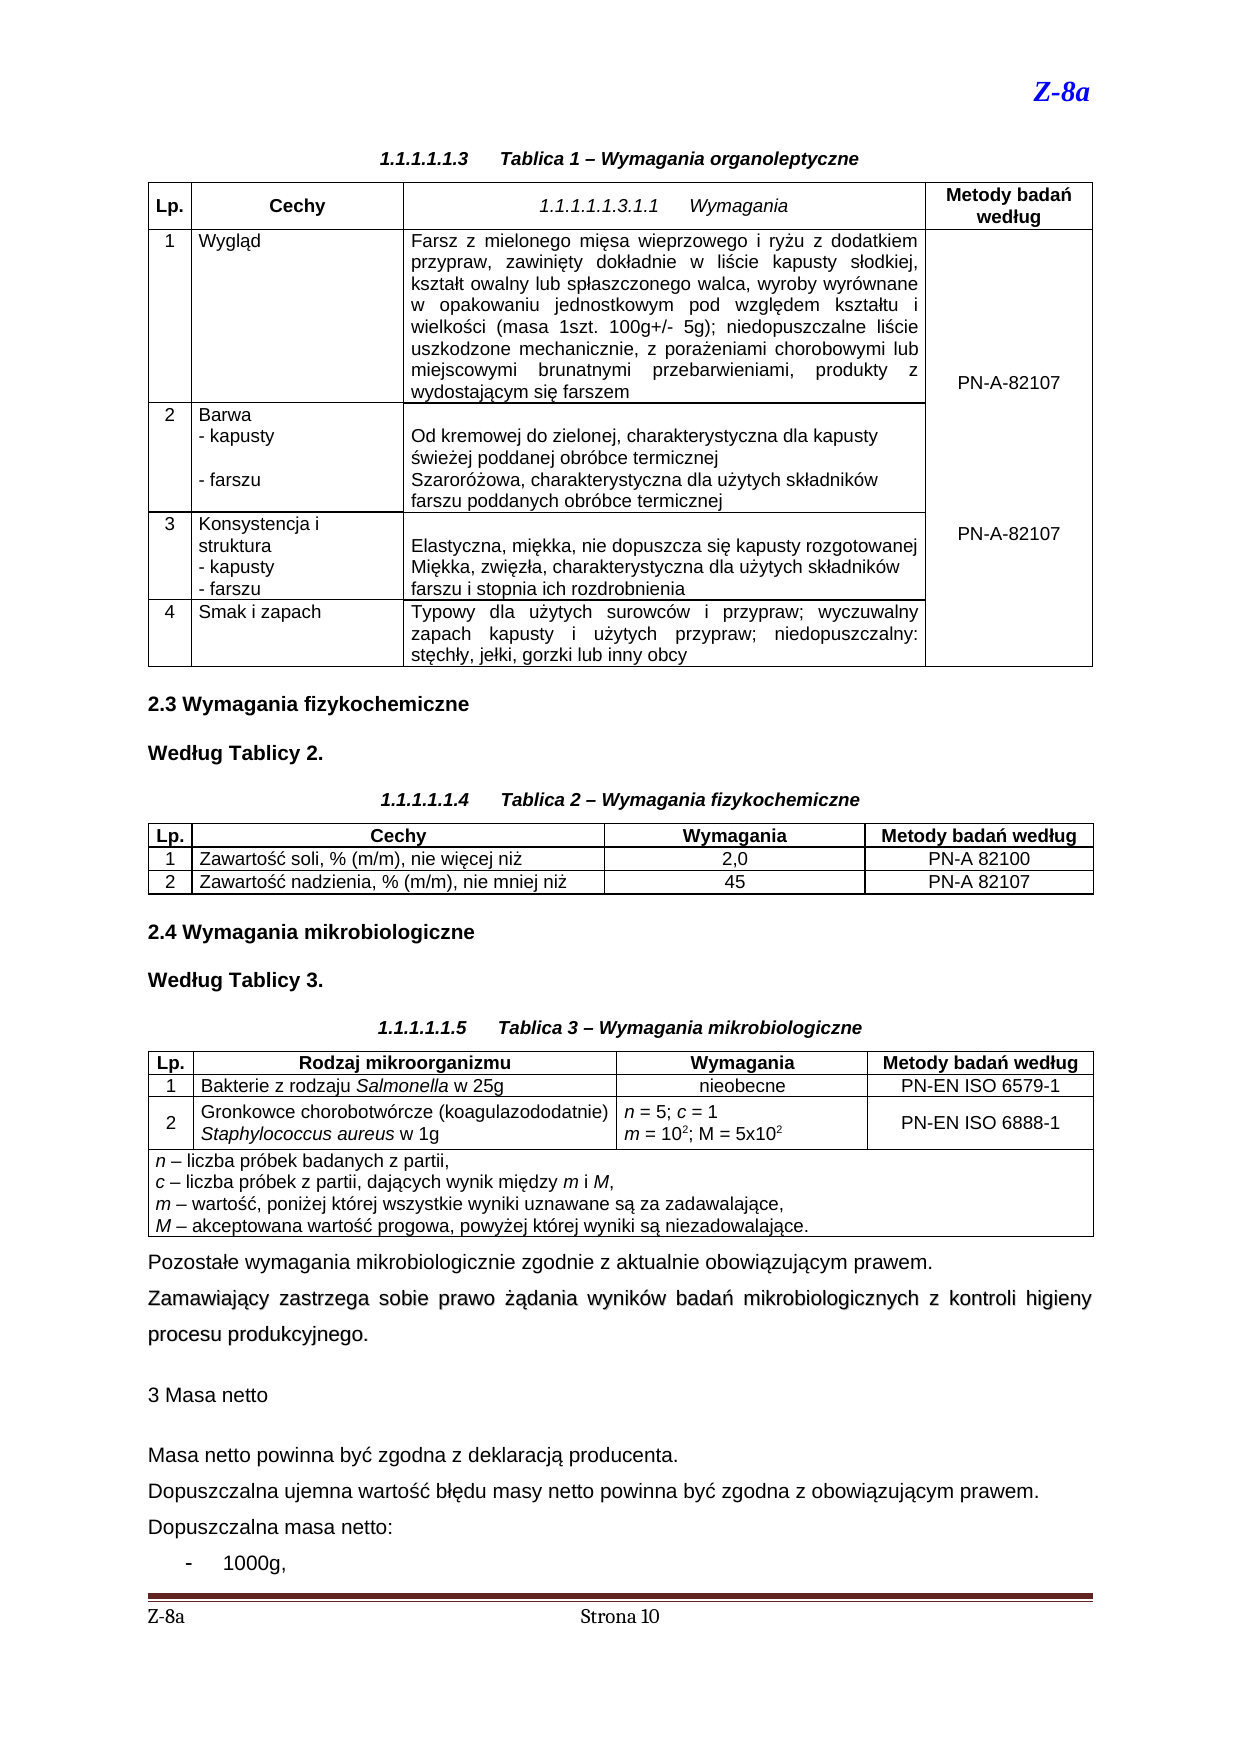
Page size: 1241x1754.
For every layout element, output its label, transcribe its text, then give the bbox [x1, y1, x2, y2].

table_header Wymagania [404, 183, 925, 228]
table_header Metody badań według [926, 183, 1092, 228]
table_cell Barwa - kapusty - farszu [192, 403, 403, 511]
table_header Wymagania [617, 1052, 867, 1073]
text Masa netto powinna być zgodna z deklaracją producenta. [148, 1443, 1093, 1467]
subtitle Tablica 3 – Wymagania mikrobiologiczne [148, 1017, 1093, 1038]
table_cell 1 [149, 1075, 193, 1096]
table_cell PN-A 82100 [866, 848, 1093, 870]
text 2.3 Wymagania fizykochemiczne [148, 692, 1093, 716]
table_cell PN-EN ISO 6579-1 [868, 1075, 1093, 1096]
table_header Cechy [192, 183, 403, 228]
table_header Metody badań według [866, 824, 1093, 846]
subtitle Tablica 1 – Wymagania organoleptyczne [148, 148, 1093, 169]
list 1000g, [185, 1551, 1093, 1575]
table_cell Elastyczna, miękka, nie dopuszcza się kapusty rozgotowanej Miękka, zwięzła, charakterystyczna dla użytych składników farszu i stopnia ich rozdrobnienia [404, 513, 925, 599]
text Według Tablicy 3. [148, 968, 1093, 992]
table_cell PN-A-82107 PN-A-82107 [926, 230, 1092, 666]
table_header Lp. [149, 824, 191, 846]
table_cell 3 [149, 513, 191, 599]
text Dopuszczalna masa netto: [148, 1515, 1093, 1539]
table_cell Zawartość nadzienia, % (m/m), nie mniej niż [193, 871, 604, 893]
table_cell Smak i zapach [192, 600, 403, 666]
text Zamawiający zastrzega sobie prawo żądania wyników badań mikrobiologicznych z kontroli higieny procesu produkcyjnego. [148, 1286, 1093, 1345]
table_cell Bakterie z rodzaju Salmonella w 25g [194, 1075, 616, 1096]
table_header Lp. [149, 1052, 193, 1073]
table_cell Typowy dla użytych surowców i przypraw; wyczuwalny zapach kapusty i użytych przypraw; niedopuszczalny: stęchły, jełki, gorzki lub inny obcy [404, 601, 925, 666]
text 3 Masa netto [148, 1382, 1093, 1406]
table_cell 1 [149, 848, 191, 870]
table_header Cechy [193, 824, 604, 846]
table_cell Konsystencja i struktura - kapusty - farszu [192, 513, 403, 599]
table_cell PN-EN ISO 6888-1 [868, 1097, 1093, 1149]
table_cell 45 [605, 871, 864, 893]
table_header Rodzaj mikroorganizmu [194, 1052, 616, 1073]
table_cell 2 [149, 403, 191, 511]
table_cell PN-A 82107 [866, 871, 1093, 893]
table_cell 2 [149, 1097, 193, 1149]
table_cell n – liczba próbek badanych z partii, c – liczba próbek z partii, dających wynik między m i M, m – wartość, poniżej której wszystkie wyniki uznawane są za zadawalające, M – akceptowana wartość progowa, powyżej której wyniki są niezadowalające. [149, 1150, 1093, 1236]
table_cell n = 5; c = 1 m = 102; M = 5x102 [617, 1097, 867, 1149]
table_cell Wygląd [192, 230, 403, 402]
subtitle Tablica 2 – Wymagania fizykochemiczne [148, 789, 1093, 811]
table_cell nieobecne [617, 1075, 867, 1096]
text 2.4 Wymagania mikrobiologiczne [148, 920, 1093, 944]
table_cell 2,0 [605, 848, 864, 870]
table_cell Od kremowej do zielonej, charakterystyczna dla kapusty świeżej poddanej obróbce termicznej Szaroróżowa, charakterystyczna dla użytych składników farszu poddanych obróbce termicznej [404, 404, 925, 511]
table_cell 1 [149, 230, 191, 402]
table_header Wymagania [605, 824, 864, 846]
table_cell 4 [149, 600, 191, 666]
text Pozostałe wymagania mikrobiologicznie zgodnie z aktualnie obowiązującym prawem. [148, 1249, 1093, 1273]
text Dopuszczalna ujemna wartość błędu masy netto powinna być zgodna z obowiązującym prawem. [148, 1479, 1093, 1503]
text Według Tablicy 2. [148, 741, 1093, 764]
table_header Metody badań według [868, 1052, 1093, 1073]
table_cell Farsz z mielonego mięsa wieprzowego i ryżu z dodatkiem przypraw, zawinięty dokładnie w liście kapusty słodkiej, kształt owalny lub spłaszczonego walca, wyroby wyrównane w opakowaniu jednostkowym pod względem kształtu i wielkości (masa 1szt. 100g+/- 5g); niedopuszczalne liście uszkodzone mechanicznie, z porażeniami chorobowymi lub miejscowymi brunatnymi przebarwieniami, produkty z wydostającym się farszem [404, 230, 925, 402]
table_cell Zawartość soli, % (m/m), nie więcej niż [193, 848, 604, 870]
table_header Lp. [149, 183, 191, 228]
table_cell 2 [149, 871, 191, 893]
table_cell Gronkowce chorobotwórcze (koagulazododatnie) Staphylococcus aureus w 1g [194, 1097, 616, 1149]
